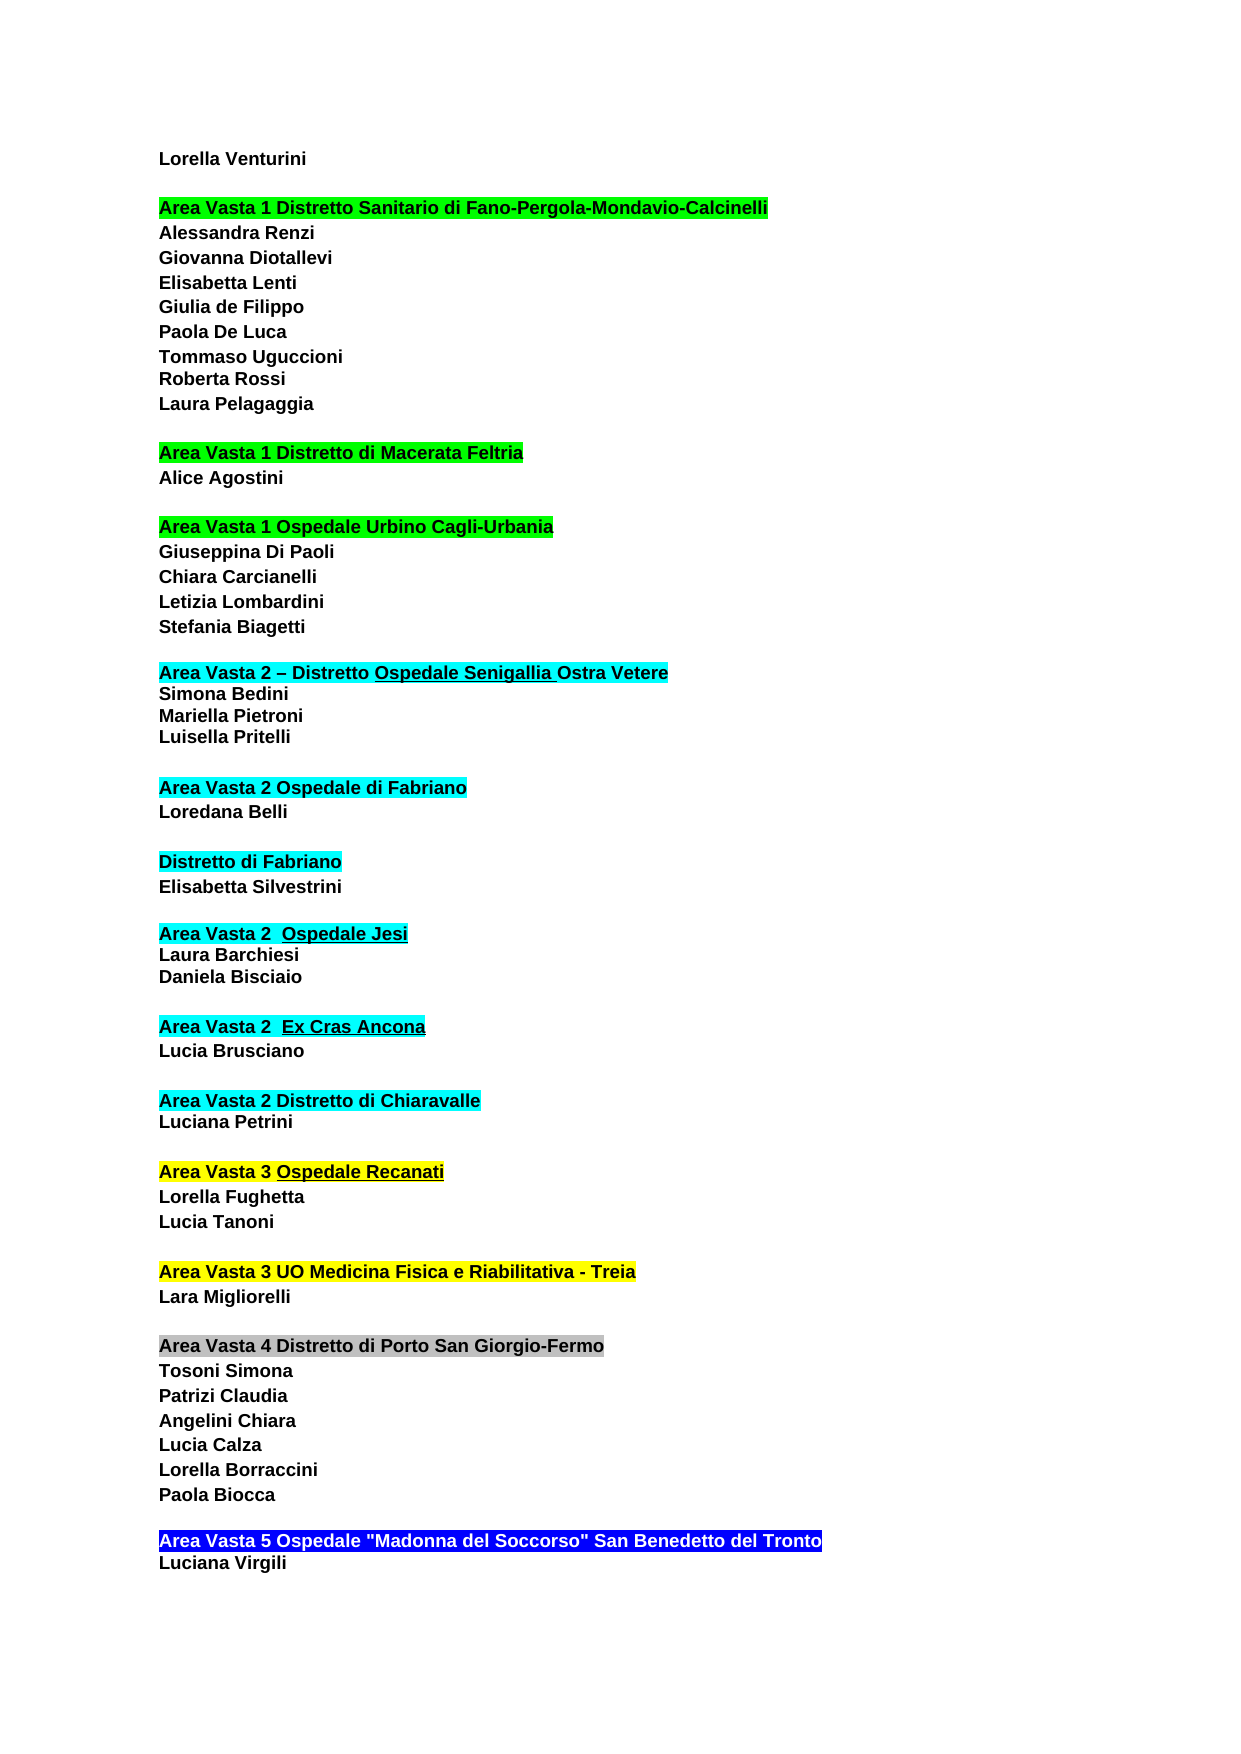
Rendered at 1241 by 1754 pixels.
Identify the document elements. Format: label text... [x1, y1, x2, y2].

table_cell Area Vasta 1 Ospedale Urbino Cagli-Urbania Giuseppina Di Paoli Chiara Carcianelli Letizia Lombardini Stefania Biagetti [119, 516, 1194, 662]
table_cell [119, 148, 1194, 197]
table_cell Area Vasta 2 – Distretto Ospedale Senigallia Ostra Vetere Simona Bedini Mariella Pietroni Luisella Pritelli [119, 662, 1194, 752]
table_cell Area Vasta 4 Distretto di Porto San Giorgio-Fermo Tosoni Simona Patrizi Claudia Angelini Chiara Lucia Calza Lorella Borraccini Paola Biocca [119, 1335, 1194, 1530]
table_cell Area Vasta 5 Ospedale "Madonna del Soccorso" San Benedetto del Tronto Luciana Virgili [119, 1530, 1194, 1573]
table_cell Area Vasta 1 Distretto Sanitario di Fano-Pergola-Mondavio-Calcinelli Alessandra Renzi Giovanna Diotallevi Elisabetta Lenti Giulia de Filippo Paola De Luca Tommaso Uguccioni Roberta Rossi Laura Pelagaggia [119, 197, 1194, 442]
table_cell Area Vasta 2 Ex Cras Ancona Lucia Brusciano [119, 1015, 1194, 1090]
table_cell Area Vasta 2 Ospedale di Fabriano Loredana Belli Distretto di Fabriano Elisabetta Silvestrini [119, 752, 1194, 901]
table_cell Area Vasta 3 Ospedale Recanati Lorella Fughetta Lucia Tanoni [119, 1161, 1194, 1236]
table_cell Area Vasta 2 Distretto di Chiaravalle Luciana Petrini [119, 1090, 1194, 1161]
table_cell Area Vasta 2 Ospedale Jesi Laura Barchiesi Daniela Bisciaio [119, 901, 1194, 1015]
table_cell Area Vasta 1 Distretto di Macerata Feltria Alice Agostini [119, 442, 1194, 516]
table_cell Area Vasta 3 UO Medicina Fisica e Riabilitativa - Treia Lara Migliorelli [119, 1236, 1194, 1335]
